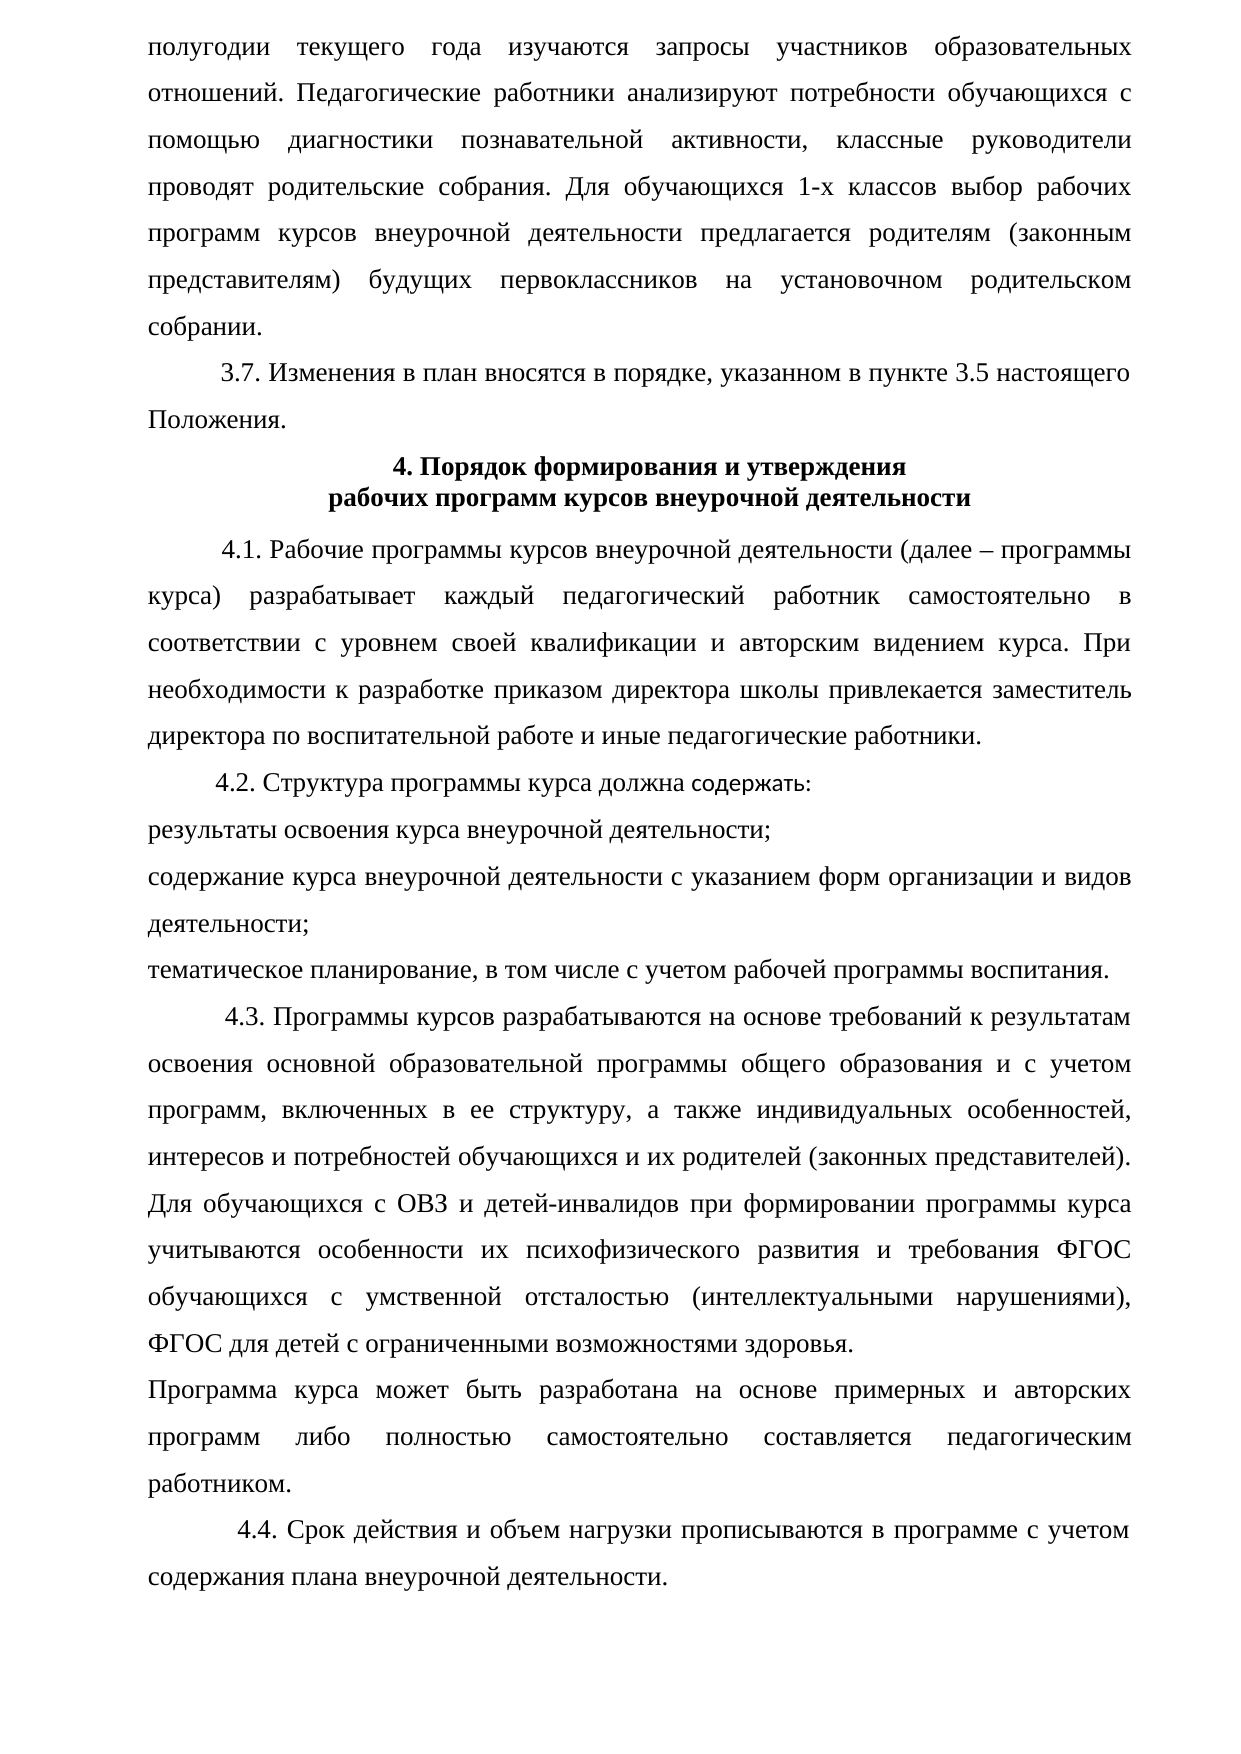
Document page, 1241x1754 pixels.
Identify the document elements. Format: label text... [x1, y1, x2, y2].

text 4.3. Программы курсов разрабатываются на основе требований к результатам освоения основной образовательной программы общего образования и с учетом программ, включенных в ее структуру, а также индивидуальных особенностей, интересов и потребностей обучающихся и их родителей (законных представителей). Для обучающихся с ОВЗ и детей-инвалидов при формировании программы курса учитываются особенности их психофизического развития и требования ФГОС обучающихся с умственной отсталостью (интеллектуальными нарушениями), ФГОС для детей с ограниченными возможностями здоровья. [148, 1000, 1133, 1358]
text 4.2. Структура программы курса должна содержать: [148, 766, 1133, 798]
text Программа курса может быть разработана на основе примерных и авторских программ либо полностью самостоятельно составляется педагогическим работником. [148, 1373, 1133, 1498]
text 4.4. Срок действия и объем нагрузки прописываются в программе с учетом содержания плана внеурочной деятельности. [148, 1513, 1133, 1591]
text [148, 29, 1133, 341]
text 4.1. Рабочие программы курсов внеурочной деятельности (далее – программы курса) разрабатывает каждый педагогический работник самостоятельно в соответствии с уровнем своей квалификации и авторским видением курса. При необходимости к разработке приказом директора школы привлекается заместитель директора по воспитательной работе и иные педагогические работники. [148, 533, 1133, 751]
text содержание курса внеурочной деятельности с указанием форм организации и видов деятельности; [148, 860, 1133, 938]
text результаты освоения курса внеурочной деятельности; [148, 813, 1133, 844]
text 3.7. Изменения в план вносятся в порядке, указанном в пункте 3.5 настоящего Положения. [148, 356, 1133, 434]
text тематическое планирование, в том числе с учетом рабочей программы воспитания. [148, 953, 1133, 984]
text 4. Порядок формирования и утверждения рабочих программ курсов внеурочной деятельности [148, 449, 1152, 512]
